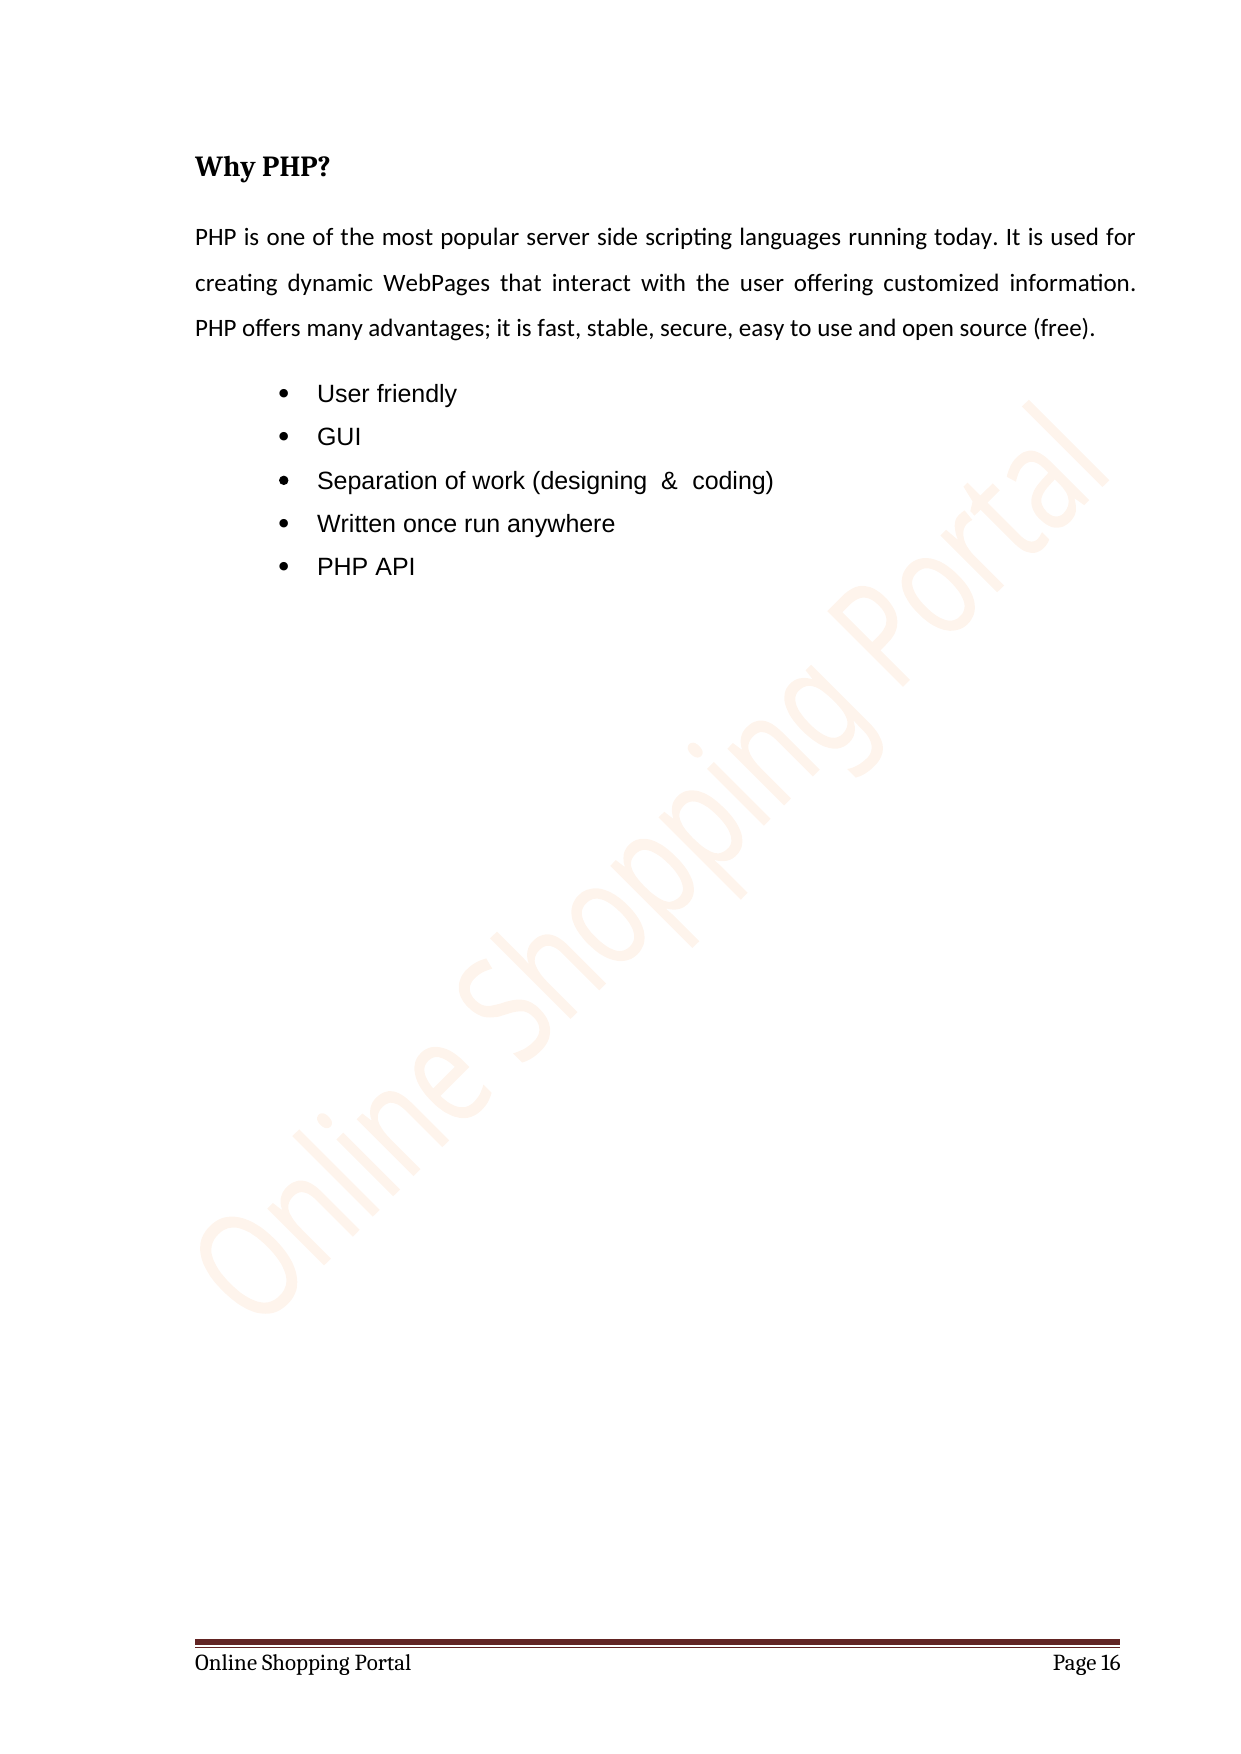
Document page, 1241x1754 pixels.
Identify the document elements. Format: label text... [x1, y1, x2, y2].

text PHP is one of the most popular server side scripting languages running today. It is used for creating dynamic WebPages that interact with the user offering customized information. PHP offers many advantages; it is fast, stable, secure, easy to use and open source (free). [195, 221, 1138, 343]
list GUI [279, 422, 1120, 451]
list Separation of work (designing & coding) [279, 466, 1120, 494]
list Written once run anywhere [279, 509, 1120, 538]
list User friendly [279, 379, 1120, 408]
text Why PHP? [195, 150, 1138, 183]
list PHP API [279, 552, 1120, 581]
